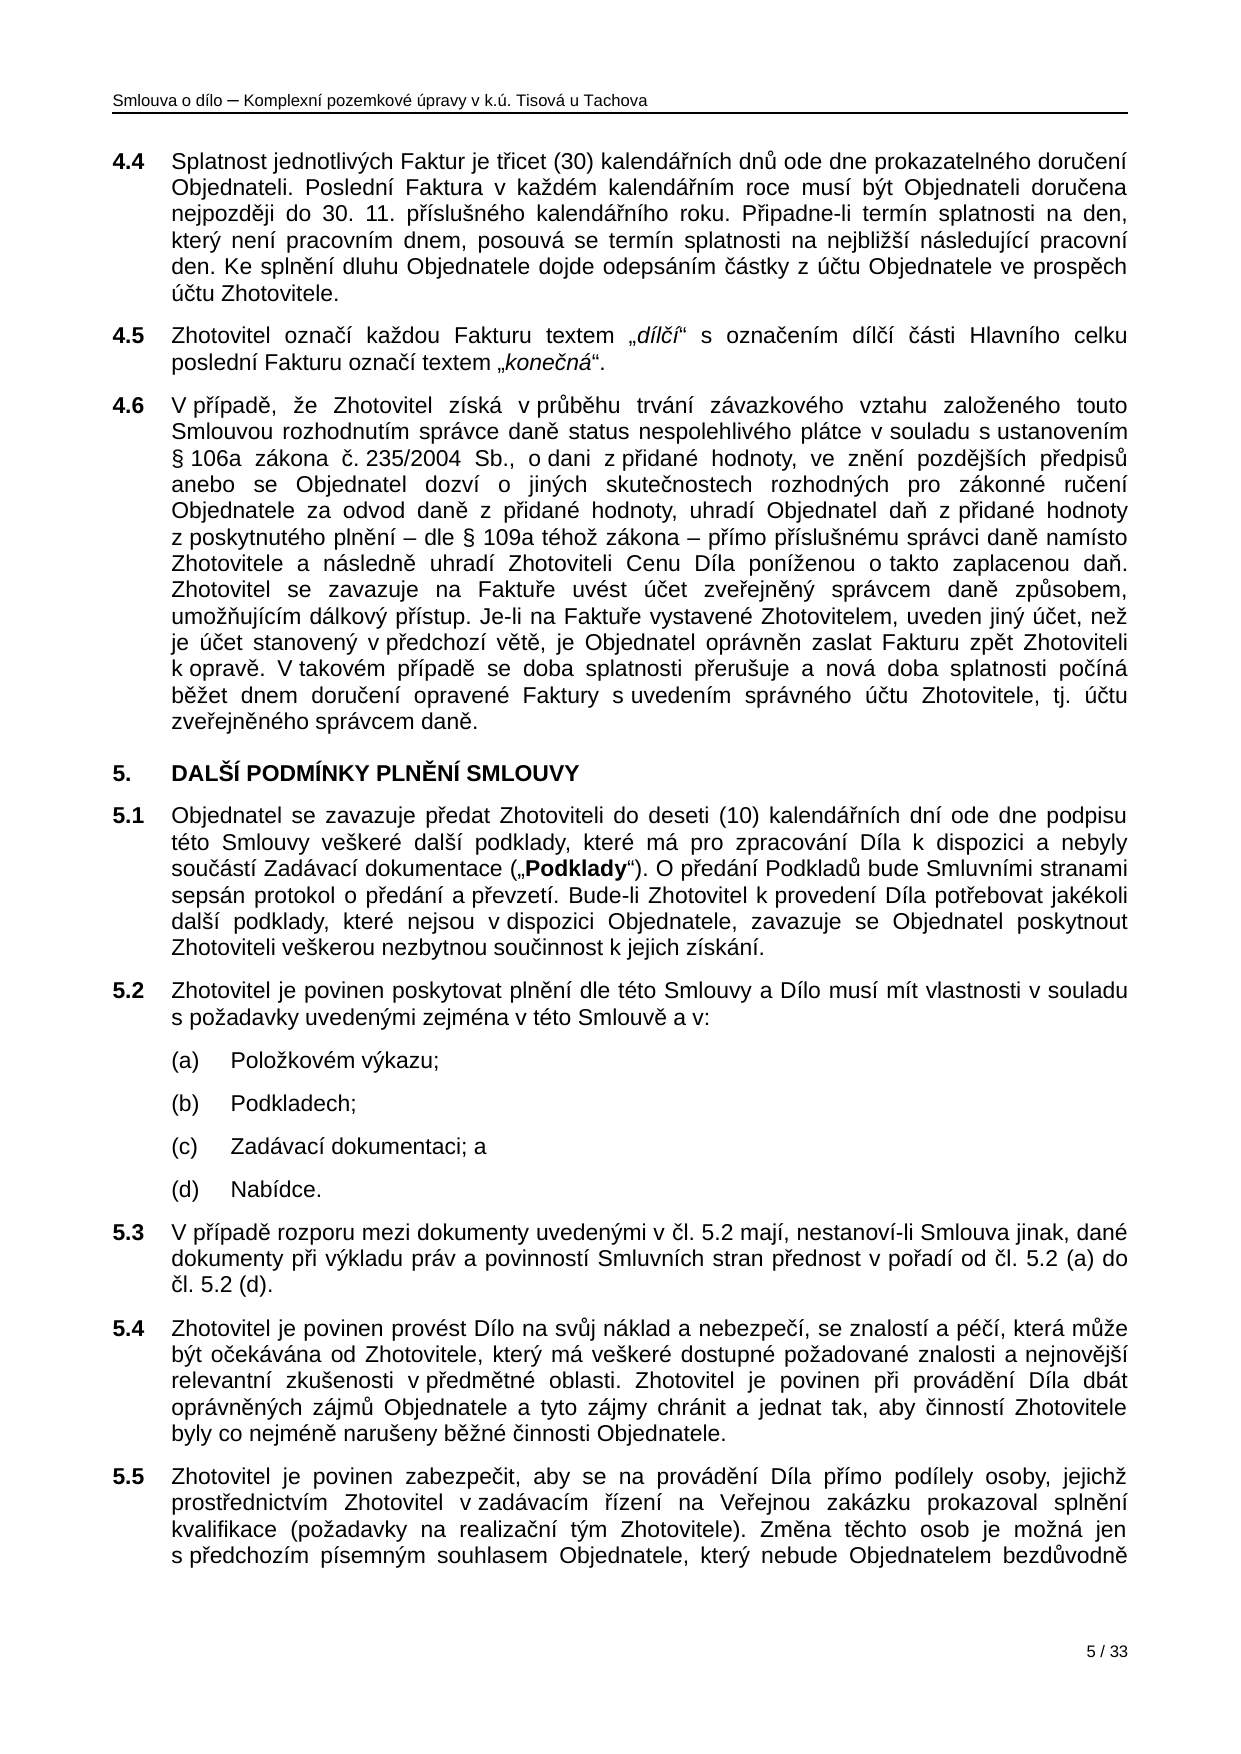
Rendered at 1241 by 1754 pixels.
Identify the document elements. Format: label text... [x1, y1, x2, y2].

text Zhotovitel označí každou Fakturu textem „dílčí“ s označením dílčí části Hlavního celku poslední Fakturu označí textem „konečná“. [112, 322, 1128, 375]
text Zhotovitel je povinen poskytovat plnění dle této Smlouvy a Dílo musí mít vlastnosti v souladu s požadavky uvedenými zejména v této Smlouvě a v: [112, 977, 1128, 1030]
text Splatnost jednotlivých Faktur je třicet (30) kalendářních dnů ode dne prokazatelného doručení Objednateli. Poslední Faktura v každém kalendářním roce musí být Objednateli doručena nejpozději do 30. 11. příslušného kalendářního roku. Připadne-li termín splatnosti na den, který není pracovním dnem, posouvá se termín splatnosti na nejbližší následující pracovní den. Ke splnění dluhu Objednatele dojde odepsáním částky z účtu Objednatele ve prospěch účtu Zhotovitele. [112, 148, 1128, 306]
list Položkovém výkazu; [171, 1047, 1128, 1073]
text V případě rozporu mezi dokumenty uvedenými v čl. 5.2 mají, nestanoví-li Smlouva jinak, dané dokumenty při výkladu práv a povinností Smluvních stran přednost v pořadí od čl. 5.2 (a) do čl. 5.2 (d). [112, 1219, 1128, 1298]
list Podkladech; [171, 1090, 1128, 1116]
text Objednatel se zavazuje předat Zhotoviteli do deseti (10) kalendářních dní ode dne podpisu této Smlouvy veškeré další podklady, které má pro zpracování Díla k dispozici a nebyly součástí Zadávací dokumentace („Podklady“). O předání Podkladů bude Smluvními stranami sepsán protokol o předání a převzetí. Bude-li Zhotovitel k provedení Díla potřebovat jakékoli další podklady, které nejsou v dispozici Objednatele, zavazuje se Objednatel poskytnout Zhotoviteli veškerou nezbytnou součinnost k jejich získání. [112, 802, 1128, 961]
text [112, 1463, 1128, 1568]
text Zhotovitel je povinen provést Dílo na svůj náklad a nebezpečí, se znalostí a péčí, která může být očekávána od Zhotovitele, který má veškeré dostupné požadované znalosti a nejnovější relevantní zkušenosti v předmětné oblasti. Zhotovitel je povinen při provádění Díla dbát oprávněných zájmů Objednatele a tyto zájmy chránit a jednat tak, aby činností Zhotovitele byly co nejméně narušeny běžné činnosti Objednatele. [112, 1314, 1128, 1446]
list Zadávací dokumentaci; a [171, 1133, 1128, 1159]
text V případě, že Zhotovitel získá v průběhu trvání závazkového vztahu založeného touto Smlouvou rozhodnutím správce daně status nespolehlivého plátce v souladu s ustanovením § 106a zákona č. 235/2004 Sb., o dani z přidané hodnoty, ve znění pozdějších předpisů anebo se Objednatel dozví o jiných skutečnostech rozhodných pro zákonné ručení Objednatele za odvod daně z přidané hodnoty, uhradí Objednatel daň z přidané hodnoty z poskytnutého plnění – dle § 109a téhož zákona – přímo příslušnému správci daně namísto Zhotovitele a následně uhradí Zhotoviteli Cenu Díla poníženou o takto zaplacenou daň. Zhotovitel se zavazuje na Faktuře uvést účet zveřejněný správcem daně způsobem, umožňujícím dálkový přístup. Je-li na Faktuře vystavené Zhotovitelem, uveden jiný účet, než je účet stanovený v předchozí větě, je Objednatel oprávněn zaslat Fakturu zpět Zhotoviteli k opravě. V takovém případě se doba splatnosti přerušuje a nová doba splatnosti počíná běžet dnem doručení opravené Faktury s uvedením správného účtu Zhotovitele, tj. účtu zveřejněného správcem daně. [112, 392, 1128, 734]
text Další podmínky Plnění smlouvy [112, 759, 1128, 786]
list Nabídce. [171, 1176, 1128, 1202]
